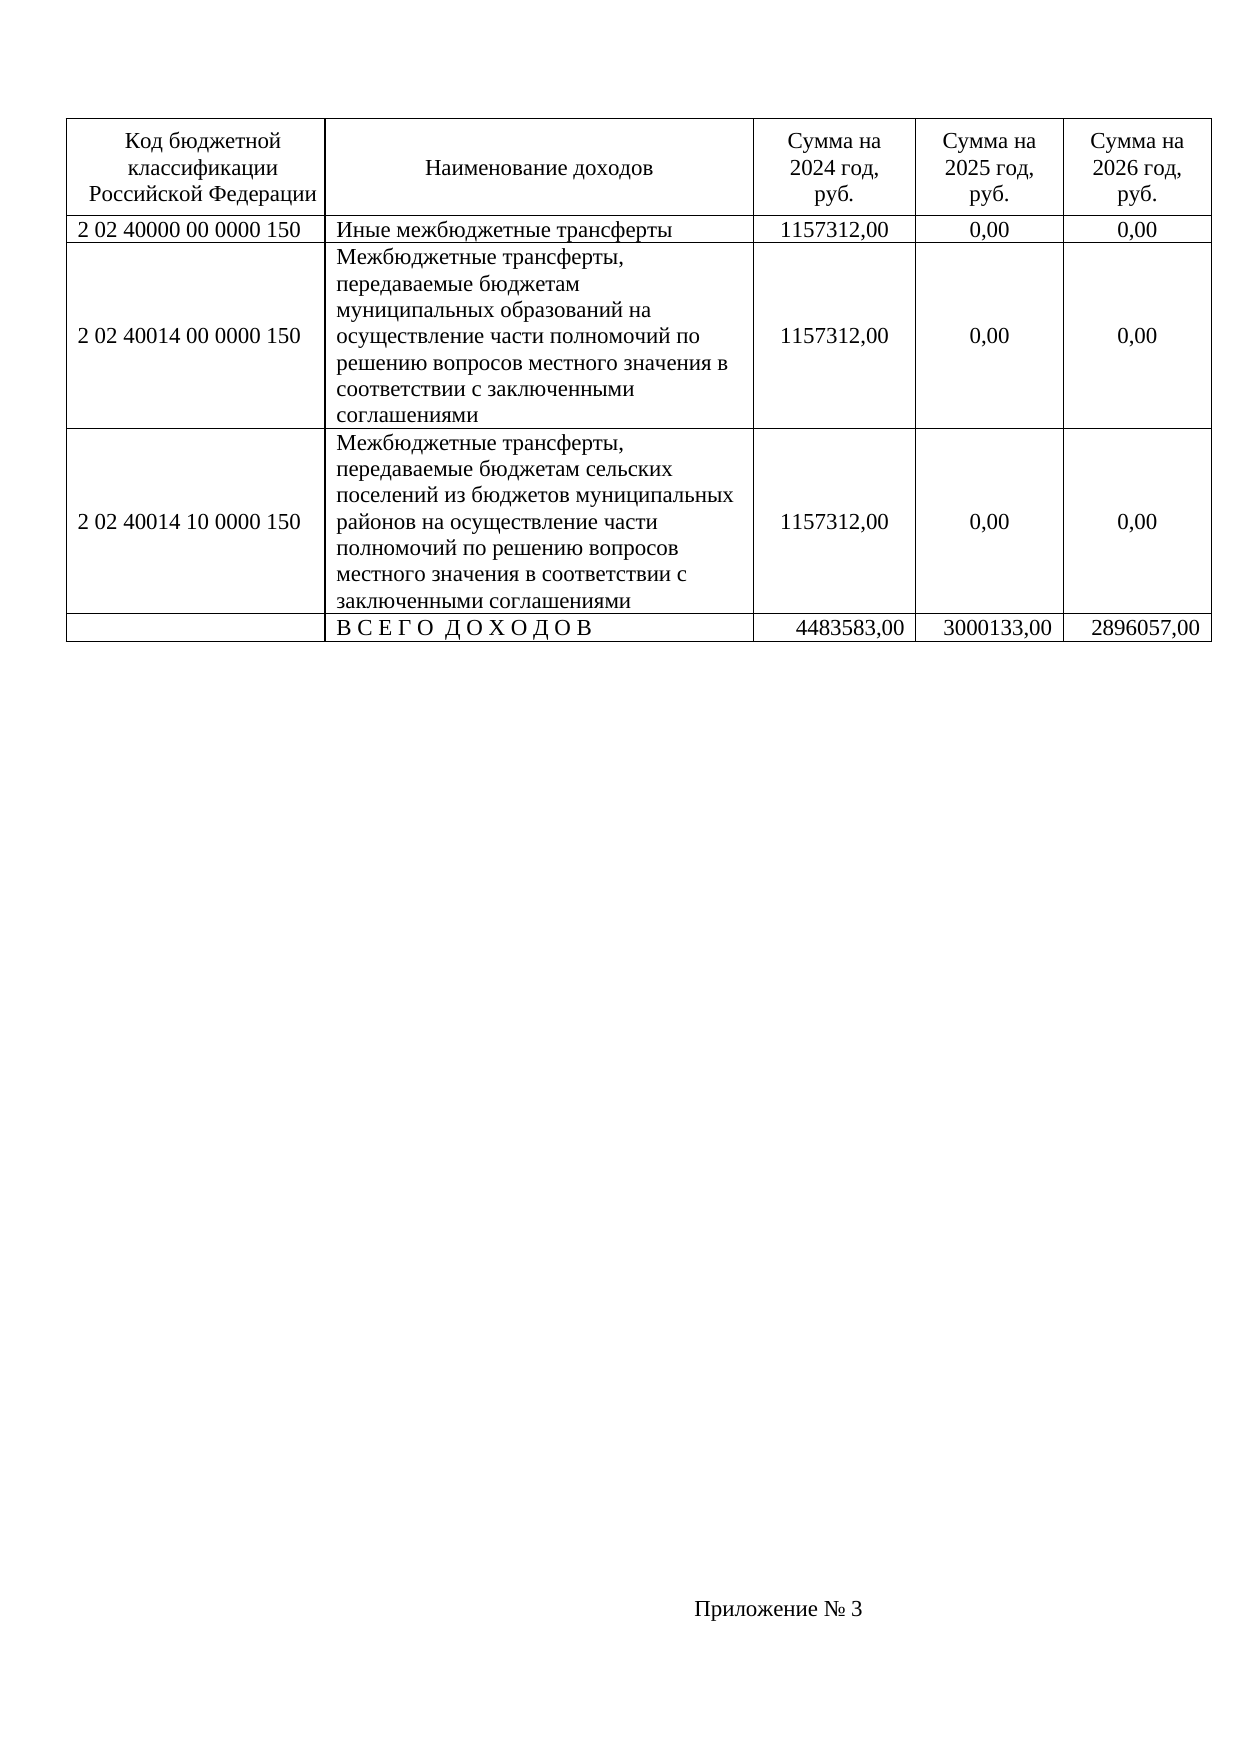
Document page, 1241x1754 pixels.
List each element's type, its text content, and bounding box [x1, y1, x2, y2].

table_cell 1157312,00 [754, 429, 915, 613]
table_cell 2 02 40014 00 0000 150 [67, 243, 324, 428]
table_cell 2 02 40014 10 0000 150 [67, 429, 324, 613]
table_cell 1157312,00 [754, 216, 915, 242]
table_cell 0,00 [1064, 216, 1211, 242]
table_cell 0,00 [1064, 429, 1211, 613]
table_cell 0,00 [916, 216, 1063, 242]
table_cell 2896057,00 [1064, 614, 1211, 641]
table_header Наименование доходов [326, 119, 753, 215]
table_cell 3000133,00 [916, 614, 1063, 641]
table_header Код бюджетной классификации Российской Федерации [67, 119, 324, 215]
table_header Сумма на 2024 год, руб. [754, 119, 915, 215]
table_cell Межбюджетные трансферты, передаваемые бюджетам муниципальных образований на осуществление части полномочий по решению вопросов местного значения в соответствии с заключенными соглашениями [326, 243, 753, 428]
table_cell 0,00 [1064, 243, 1211, 428]
table_cell Иные межбюджетные трансферты [326, 216, 753, 242]
table_cell 1157312,00 [754, 243, 915, 428]
table_cell Межбюджетные трансферты, передаваемые бюджетам сельских поселений из бюджетов муниципальных районов на осуществление части полномочий по решению вопросов местного значения в соответствии с заключенными соглашениями [326, 429, 753, 613]
table_header Сумма на 2026 год, руб. [1064, 119, 1211, 215]
table_cell [67, 614, 324, 641]
table_cell В С Е Г О Д О Х О Д О В [326, 614, 753, 641]
table_cell 4483583,00 [754, 614, 915, 641]
text Приложение № 3 [694, 1595, 1152, 1622]
table_cell 2 02 40000 00 0000 150 [67, 216, 324, 242]
table_cell 0,00 [916, 243, 1063, 428]
table_header Сумма на 2025 год, руб. [916, 119, 1063, 215]
table_cell 0,00 [916, 429, 1063, 613]
